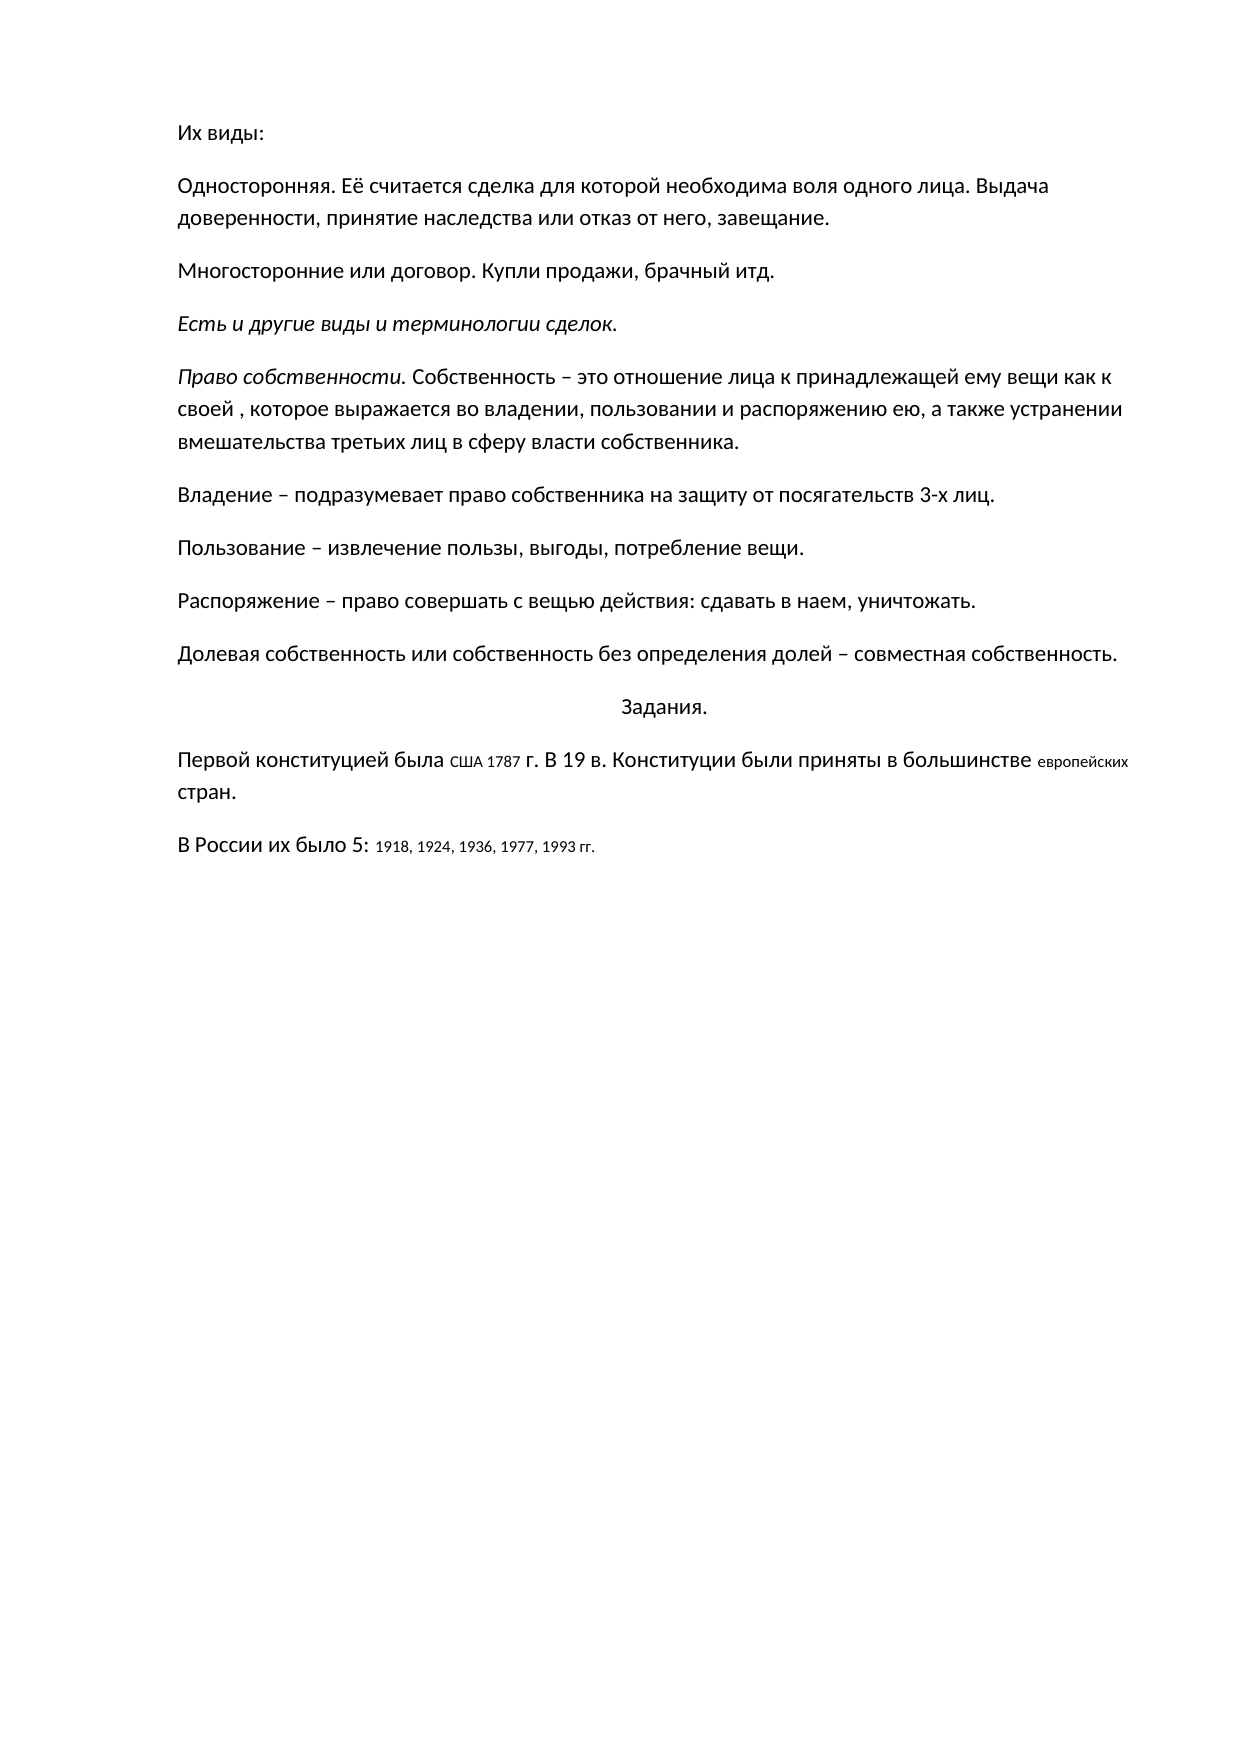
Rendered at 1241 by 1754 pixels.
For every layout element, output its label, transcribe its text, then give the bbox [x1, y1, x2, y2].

text Их виды: [177, 118, 1152, 146]
text Первой конституцией была США 1787 г. В 19 в. Конституции были приняты в большинстве европейских стран. [177, 745, 1152, 805]
text Есть и другие виды и терминологии сделок. [177, 309, 1152, 337]
text В России их было 5: 1918, 1924, 1936, 1977, 1993 гг. [177, 830, 1152, 858]
text Распоряжение – право совершать с вещью действия: сдавать в наем, уничтожать. [177, 586, 1152, 614]
text Долевая собственность или собственность без определения долей – совместная собственность. [177, 639, 1152, 667]
text Задания. [177, 692, 1152, 720]
text Пользование – извлечение пользы, выгоды, потребление вещи. [177, 533, 1152, 561]
text Односторонняя. Её считается сделка для которой необходима воля одного лица. Выдача доверенности, принятие наследства или отказ от него, завещание. [177, 171, 1152, 231]
text Многосторонние или договор. Купли продажи, брачный итд. [177, 256, 1152, 284]
text Владение – подразумевает право собственника на защиту от посягательств 3-х лиц. [177, 480, 1152, 508]
text Право собственности. Собственность – это отношение лица к принадлежащей ему вещи как к своей , которое выражается во владении, пользовании и распоряжению ею, а также устранении вмешательства третьих лиц в сферу власти собственника. [177, 362, 1152, 455]
